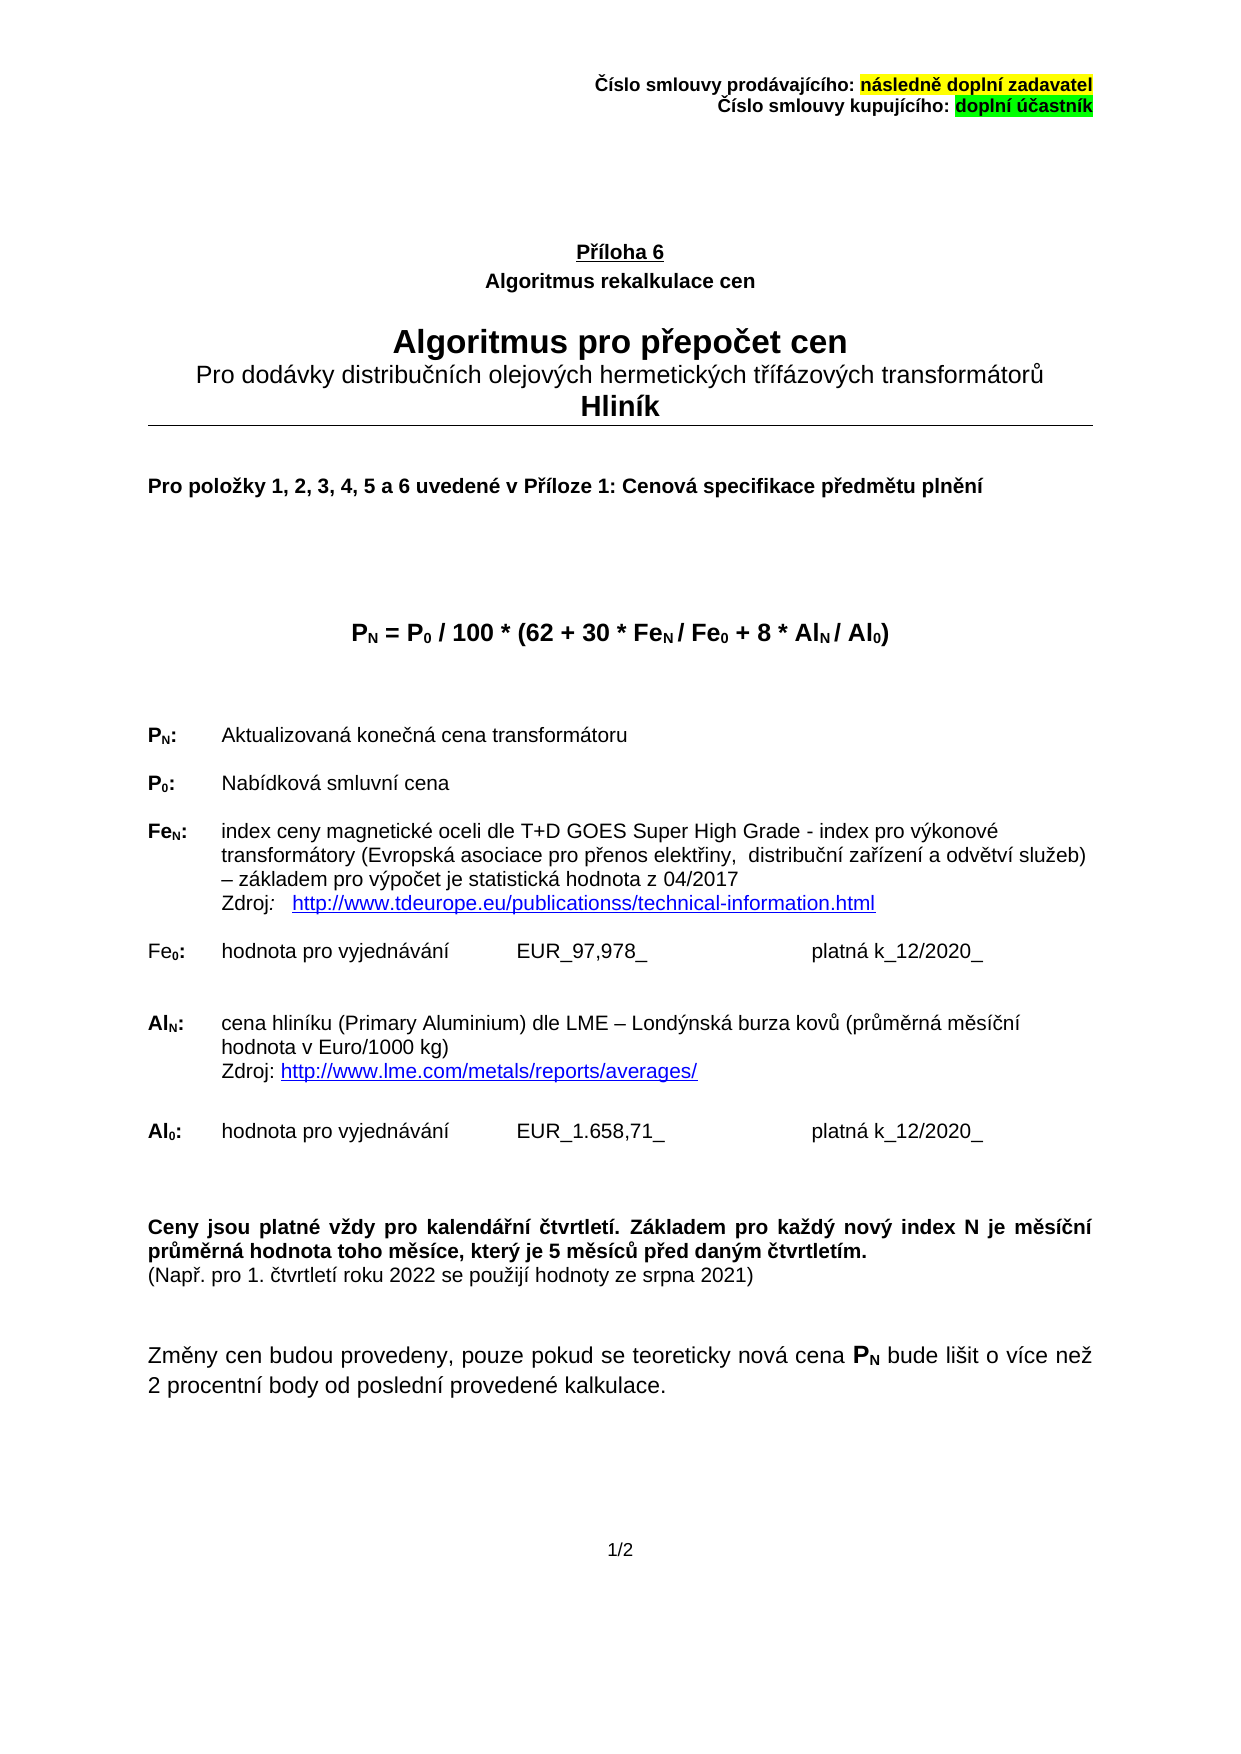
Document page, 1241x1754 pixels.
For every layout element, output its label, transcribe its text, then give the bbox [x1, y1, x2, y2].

text (Např. pro 1. čtvrtletí roku 2022 se použijí hodnoty ze srpna 2021) [148, 1263, 1093, 1287]
text PN = P0 / 100 * (62 + 30 * FeN / Fe0 + 8 * AlN / Al0) [148, 618, 1093, 647]
text Změny cen budou provedeny, pouze pokud se teoreticky nová cena PN bude lišit o více než 2 procentní body od poslední provedené kalkulace. [148, 1340, 1093, 1398]
text Hliník [148, 389, 1093, 425]
text FeN: index ceny magnetické oceli dle T+D GOES Super High Grade - index pro výkonové transformátory (Evropská asociace pro přenos elektřiny, distribuční zařízení a odvětví služeb) – základem pro výpočet je statistická hodnota z 04/2017 [148, 819, 1093, 891]
text Fe0: hodnota pro vyjednávání EUR_97,978_ platná k_12/2020_ [148, 939, 1093, 963]
text Algoritmus pro přepočet cen [148, 322, 1093, 360]
text P0: Nabídková smluvní cena [148, 771, 1093, 795]
text AlN: cena hliníku (Primary Aluminium) dle LME – Londýnská burza kovů (průměrná měsíční hodnota v Euro/1000 kg) [148, 1011, 1093, 1059]
text Pro dodávky distribučních olejových hermetických třífázových transformátorů [148, 360, 1093, 389]
text Al0: hodnota pro vyjednávání EUR_1.658,71_ platná k_12/2020_ [148, 1119, 1093, 1167]
text PN: Aktualizovaná konečná cena transformátoru [148, 723, 1093, 747]
text Pro položky 1, 2, 3, 4, 5 a 6 uvedené v Příloze 1: Cenová specifikace předmětu plnění [148, 474, 1093, 498]
text Zdroj: http://www.lme.com/metals/reports/averages/ [148, 1059, 1093, 1083]
text Příloha 6 [148, 234, 1093, 263]
text Algoritmus rekalkulace cen [148, 263, 1093, 293]
text Zdroj: http://www.tdeurope.eu/publicationss/technical-information.html [221, 891, 1093, 915]
text Ceny jsou platné vždy pro kalendářní čtvrtletí. Základem pro každý nový index N je měsíční průměrná hodnota toho měsíce, který je 5 měsíců před daným čtvrtletím. [148, 1215, 1093, 1263]
